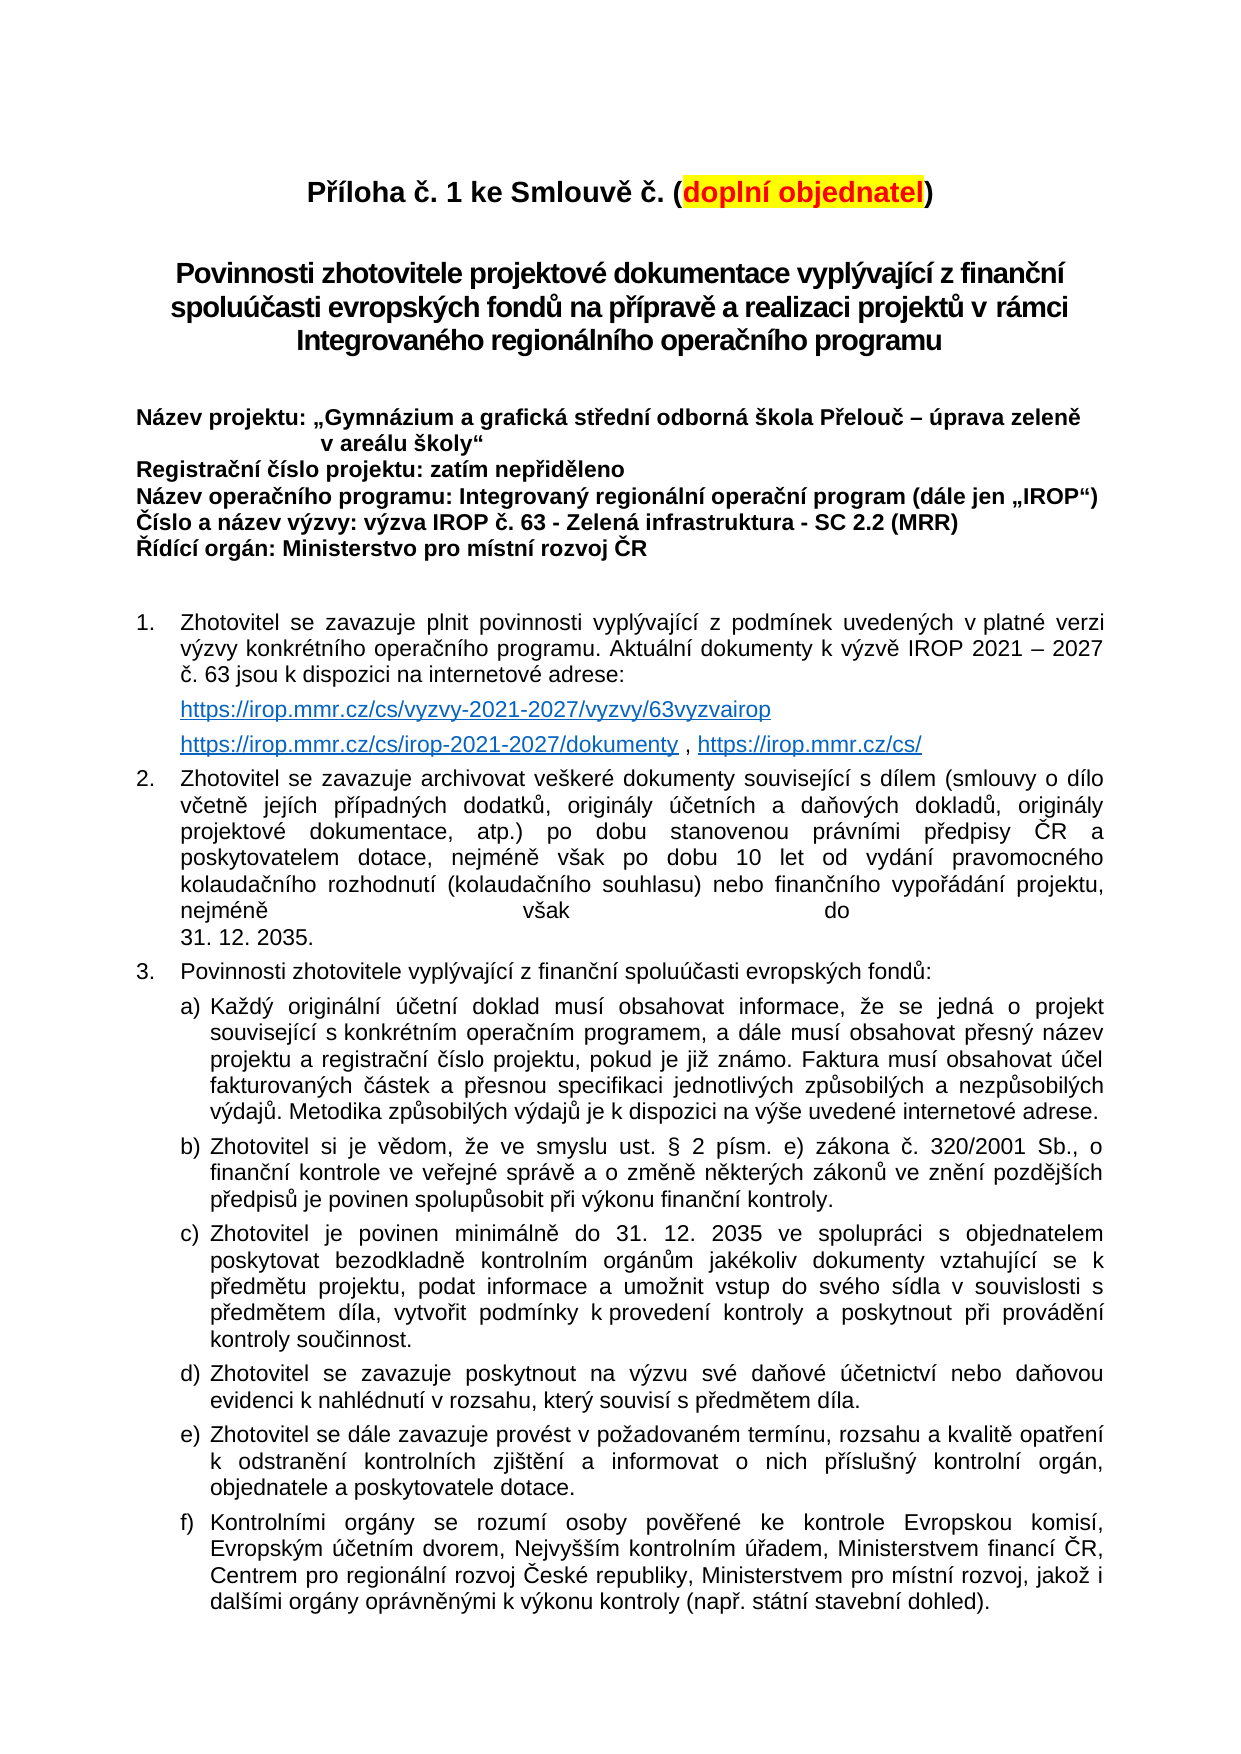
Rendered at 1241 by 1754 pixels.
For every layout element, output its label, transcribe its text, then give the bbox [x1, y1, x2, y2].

list Zhotovitel se zavazuje plnit povinnosti vyplývající z podmínek uvedených v platné verzi výzvy konkrétního operačního programu. Aktuální dokumenty k výzvě IROP 2021 – 2027 č. 63 jsou k dispozici na internetové adrese: [136, 608, 1104, 688]
text Název projektu: „Gymnázium a grafická střední odborná škola Přelouč – úprava zeleně v areálu školy“ [136, 403, 1107, 456]
list https://irop.mmr.cz/cs/vyzvy-2021-2027/vyzvy/63vyzvairop [180, 696, 1104, 722]
list Zhotovitel je povinen minimálně do 31. 12. 2035 ve spolupráci s objednatelem poskytovat bezodkladně kontrolním orgánům jakékoliv dokumenty vztahující se k předmětu projektu, podat informace a umožnit vstup do svého sídla v souvislosti s předmětem díla, vytvořit podmínky k provedení kontroly a poskytnout při provádění kontroly součinnost. [180, 1220, 1104, 1352]
list Povinnosti zhotovitele vyplývající z finanční spoluúčasti evropských fondů: [136, 958, 1104, 984]
list Zhotovitel si je vědom, že ve smyslu ust. § 2 písm. e) zákona č. 320/2001 Sb., o finanční kontrole ve veřejné správě a o změně některých zákonů ve znění pozdějších předpisů je povinen spolupůsobit při výkonu finanční kontroly. [180, 1133, 1104, 1212]
list Zhotovitel se zavazuje archivovat veškeré dokumenty související s dílem (smlouvy o dílo včetně jejích případných dodatků, originály účetních a daňových dokladů, originály projektové dokumentace, atp.) po dobu stanovenou právními předpisy ČR a poskytovatelem dotace, nejméně však po dobu 10 let od vydání pravomocného kolaudačního rozhodnutí (kolaudačního souhlasu) nebo finančního vypořádání projektu, nejméně však do 31. 12. 2035. [136, 765, 1104, 950]
list Každý originální účetní doklad musí obsahovat informace, že se jedná o projekt související s konkrétním operačním programem, a dále musí obsahovat přesný název projektu a registrační číslo projektu, pokud je již známo. Faktura musí obsahovat účel fakturovaných částek a přesnou specifikaci jednotlivých způsobilých a nezpůsobilých výdajů. Metodika způsobilých výdajů je k dispozici na výše uvedené internetové adrese. [180, 993, 1104, 1124]
list Zhotovitel se zavazuje poskytnout na výzvu své daňové účetnictví nebo daňovou evidenci k nahlédnutí v rozsahu, který souvisí s předmětem díla. [180, 1360, 1104, 1413]
text Příloha č. 1 ke Smlouvě č. (doplní objednatel) [924, 175, 1104, 208]
text Příloha č. 1 ke Smlouvě č. (doplní objednatel) [136, 175, 683, 208]
text Název operačního programu: Integrovaný regionální operační program (dále jen „IROP“) [136, 483, 1107, 509]
text Registrační číslo projektu: zatím nepřiděleno [136, 456, 1107, 483]
text Řídící orgán: Ministerstvo pro místní rozvoj ČR [136, 535, 1107, 562]
list https://irop.mmr.cz/cs/irop-2021-2027/dokumenty , https://irop.mmr.cz/cs/ [180, 731, 1104, 757]
list Kontrolními orgány se rozumí osoby pověřené ke kontrole Evropskou komisí, Evropským účetním dvorem, Nejvyšším kontrolním úřadem, Ministerstvem financí ČR, Centrem pro regionální rozvoj České republiky, Ministerstvem pro místní rozvoj, jakož i dalšími orgány oprávněnými k výkonu kontroly (např. státní stavební dohled). [180, 1509, 1104, 1614]
title Povinnosti zhotovitele projektové dokumentace vyplývající z finanční spoluúčasti evropských fondů na přípravě a realizaci projektů v rámci [136, 256, 1104, 323]
subtitle Číslo a název výzvy: výzva IROP č. 63 - Zelená infrastruktura - SC 2.2 (MRR) [136, 509, 1104, 535]
list Zhotovitel se dále zavazuje provést v požadovaném termínu, rozsahu a kvalitě opatření k odstranění kontrolních zjištění a informovat o nich příslušný kontrolní orgán, objednatele a poskytovatele dotace. [180, 1421, 1104, 1501]
